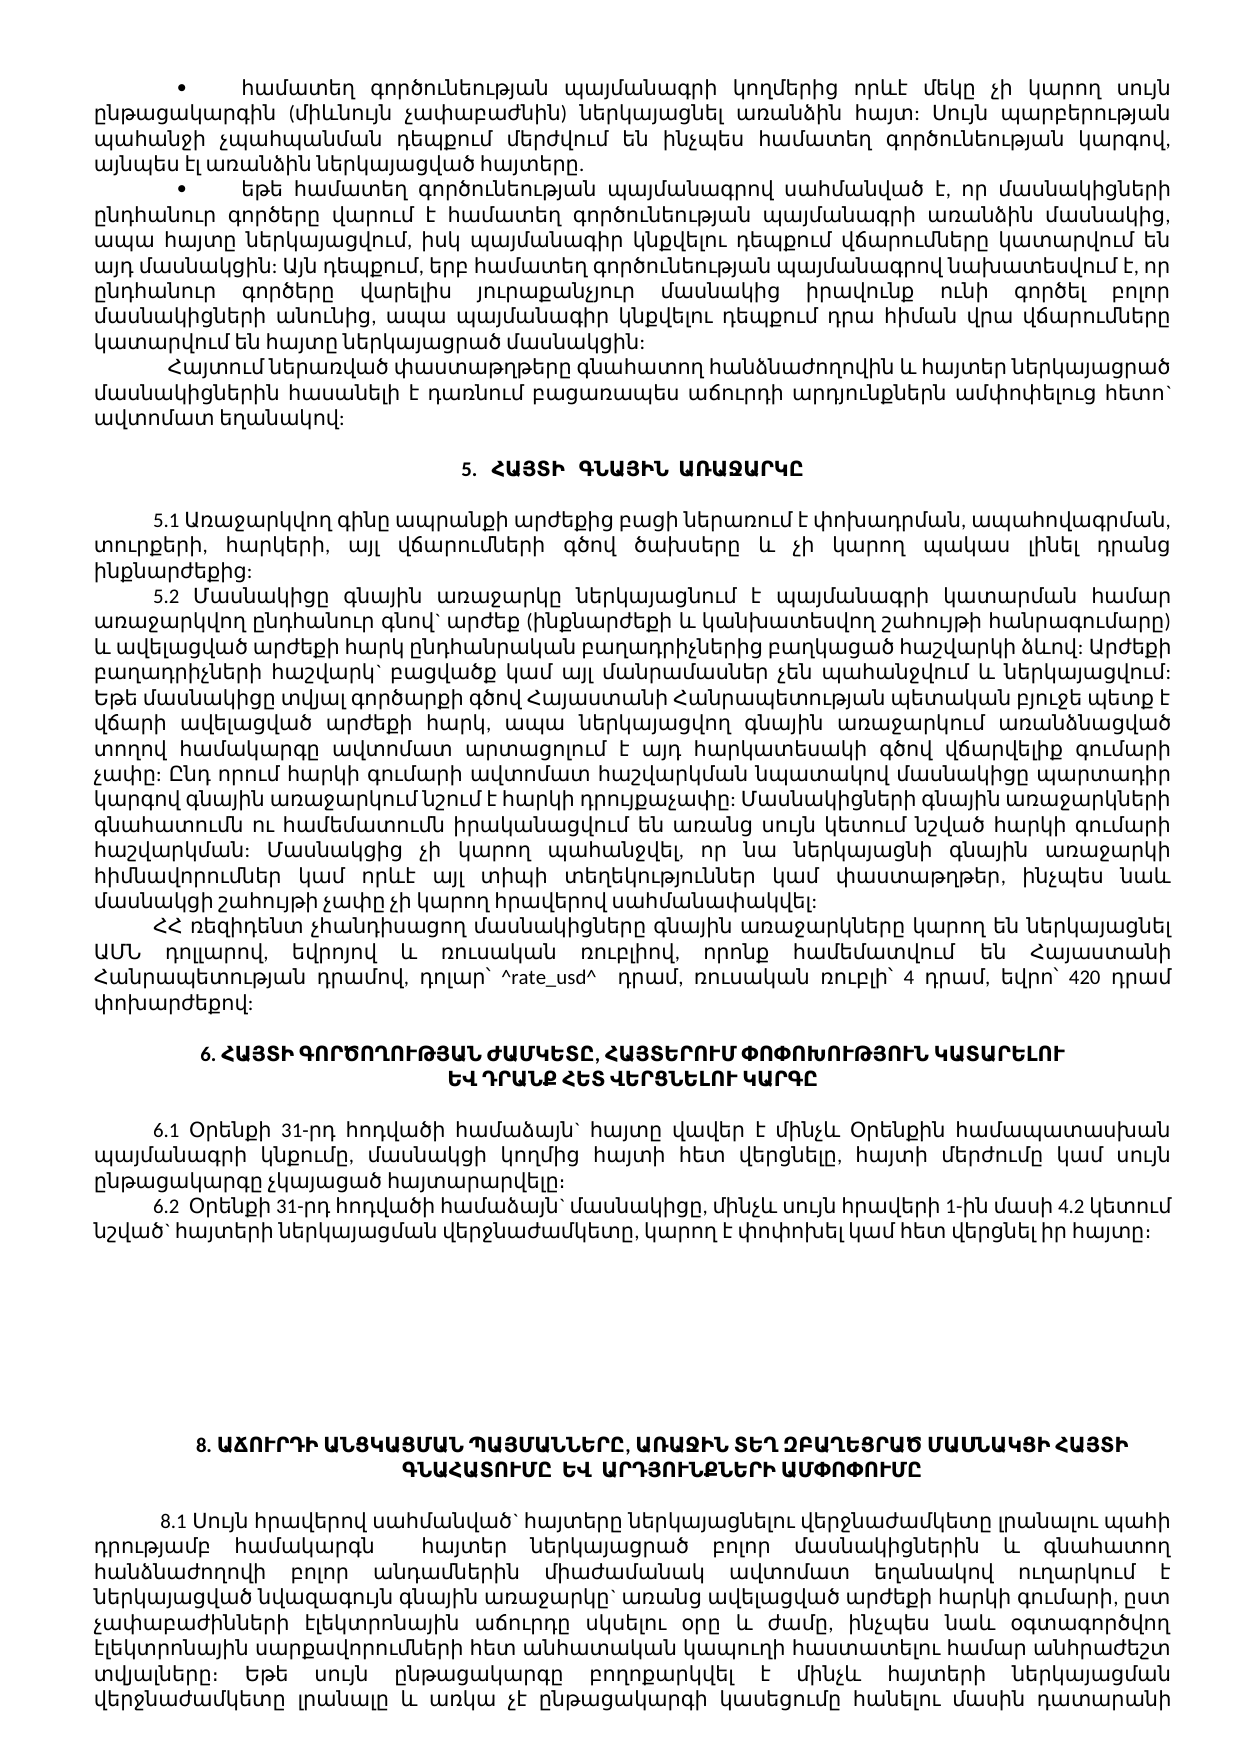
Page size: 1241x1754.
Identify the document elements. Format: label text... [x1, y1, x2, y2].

text 5.1 Առաջարկվող գինը ապրանքի արժեքից բացի ներառում է փոխադրման, ապահովագրման, տուրքերի, հարկերի, այլ վճարումների գծով ծախսերը և չի կարող պակաս լինել դրանց ինքնարժեքից: [94, 507, 1171, 583]
text 6.1 Օրենքի 31-րդ հոդվածի համաձայն` հայտը վավեր է մինչև Օրենքին համապատասխան պայմանագրի կնքումը, մասնակցի կողմից հայտի հետ վերցնելը, հայտի մերժումը կամ սույն ընթացակարգը չկայացած հայտարարվելը։ [94, 1117, 1171, 1193]
text ԳՆԱՀԱՏՈՒՄԸ ԵՎ ԱՐԴՅՈՒՆՔՆԵՐԻ ԱՄՓՈՓՈՒՄԸ [94, 1457, 1171, 1483]
text ԵՎ ԴՐԱՆՔ ՀԵՏ ՎԵՐՑՆԵԼՈՒ ԿԱՐԳԸ [94, 1066, 1171, 1092]
text ՀՀ ռեզիդենտ չհանդիսացող մասնակիցները գնային առաջարկները կարող են ներկայացնել ԱՄՆ դոլլարով, եվրոյով և ռուսական ռուբլիով, որոնք համեմատվում են Հայաստանի Հանրապետության դրամով, դոլար՝ ^rate_usd^ դրամ, ռուսական ռուբլի՝ 4 դրամ, եվրո՝ 420 դրամ փոխարժեքով: [94, 914, 1171, 1015]
text 5. ՀԱՅՏԻ ԳՆԱՅԻՆ ԱՌԱՋԱՐԿԸ [94, 456, 1171, 482]
text 8. ԱՃՈՒՐԴԻ ԱՆՑԿԱՑՄԱՆ ՊԱՅՄԱՆՆԵՐԸ, ԱՌԱՋԻՆ ՏԵՂ ԶԲԱՂԵՑՐԱԾ ՄԱՍՆԱԿՑԻ ՀԱՅՏԻ [94, 1432, 1171, 1457]
list եթե համատեղ գործունեության պայմանագրով սահմանված է, որ մասնակիցների ընդհանուր գործերը վարում է համատեղ գործունեության պայմանագրի առանձին մասնակից, ապա հայտը ներկայացվում, իսկ պայմանագիր կնքվելու դեպքում վճարումները կատարվում են այդ մասնակցին: Այն դեպքում, երբ համատեղ գործունեության պայմանագրով նախատեսվում է, որ ընդհանուր գործերը վարելիս յուրաքանչյուր մասնակից իրավունք ունի գործել բոլոր մասնակիցների անունից, ապա պայմանագիր կնքվելու դեպքում դրա հիման վրա վճարումները կատարվում են հայտը ներկայացրած մասնակցին: [94, 177, 1171, 354]
text 6.2 Օրենքի 31-րդ հոդվածի համաձայն` մասնակիցը, մինչև սույն հրավերի 1-ին մասի 4.2 կետում նշված` հայտերի ներկայացման վերջնաժամկետը, կարող է փոփոխել կամ հետ վերցնել իր հայտը։ [94, 1193, 1171, 1244]
list համատեղ գործունեության պայմանագրի կողմերից որևէ մեկը չի կարող սույն ընթացակարգին (միևնույն չափաբաժնին) ներկայացնել առանձին հայտ: Սույն պարբերության պահանջի չպահպանման դեպքում մերժվում են ինչպես համատեղ գործունեության կարգով, այնպես էլ առանձին ներկայացված հայտերը. [94, 75, 1171, 177]
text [94, 1508, 1171, 1712]
text Հայտում ներառված փաստաթղթերը գնահատող հանձնաժողովին և հայտեր ներկայացրած մասնակիցներին հասանելի է դառնում բացառապես աճուրդի արդյունքներն ամփոփելուց հետո` ավտոմատ եղանակով: [94, 354, 1171, 431]
text 6. ՀԱՅՏԻ ԳՈՐԾՈՂՈՒԹՅԱՆ ԺԱՄԿԵՏԸ, ՀԱՅՏԵՐՈՒՄ ՓՈՓՈԽՈՒԹՅՈՒՆ ԿԱՏԱՐԵԼՈՒ [94, 1041, 1171, 1066]
text 5.2 Մասնակիցը գնային առաջարկը ներկայացնում է պայմանագրի կատարման համար առաջարկվող ընդհանուր գնով` արժեք (ինքնարժեքի և կանխատեսվող շահույթի հանրագումարը) և ավելացված արժեքի հարկ ընդհանրական բաղադրիչներից բաղկացած հաշվարկի ձևով: Արժեքի բաղադրիչների հաշվարկ` բացվածք կամ այլ մանրամասներ չեն պահանջվում և ներկայացվում: Եթե մասնակիցը տվյալ գործարքի գծով Հայաստանի Հանրապետության պետական բյուջե պետք է վճարի ավելացված արժեքի հարկ, ապա ներկայացվող գնային առաջարկում առանձնացված տողով համակարգը ավտոմատ արտացոլում է այդ հարկատեսակի գծով վճարվելիք գումարի չափը: Ընդ որում հարկի գումարի ավտոմատ հաշվարկման նպատակով մասնակիցը պարտադիր կարգով գնային առաջարկում նշում է հարկի դրույքաչափը: Մասնակիցների գնային առաջարկների գնահատումն ու համեմատումն իրականացվում են առանց սույն կետում նշված հարկի գումարի հաշվարկման: Մասնակցից չի կարող պահանջվել, որ նա ներկայացնի գնային առաջարկի հիմնավորումներ կամ որևէ այլ տիպի տեղեկություններ կամ փաստաթղթեր, ինչպես նաև մասնակցի շահույթի չափը չի կարող հրավերով սահմանափակվել: [94, 583, 1171, 914]
